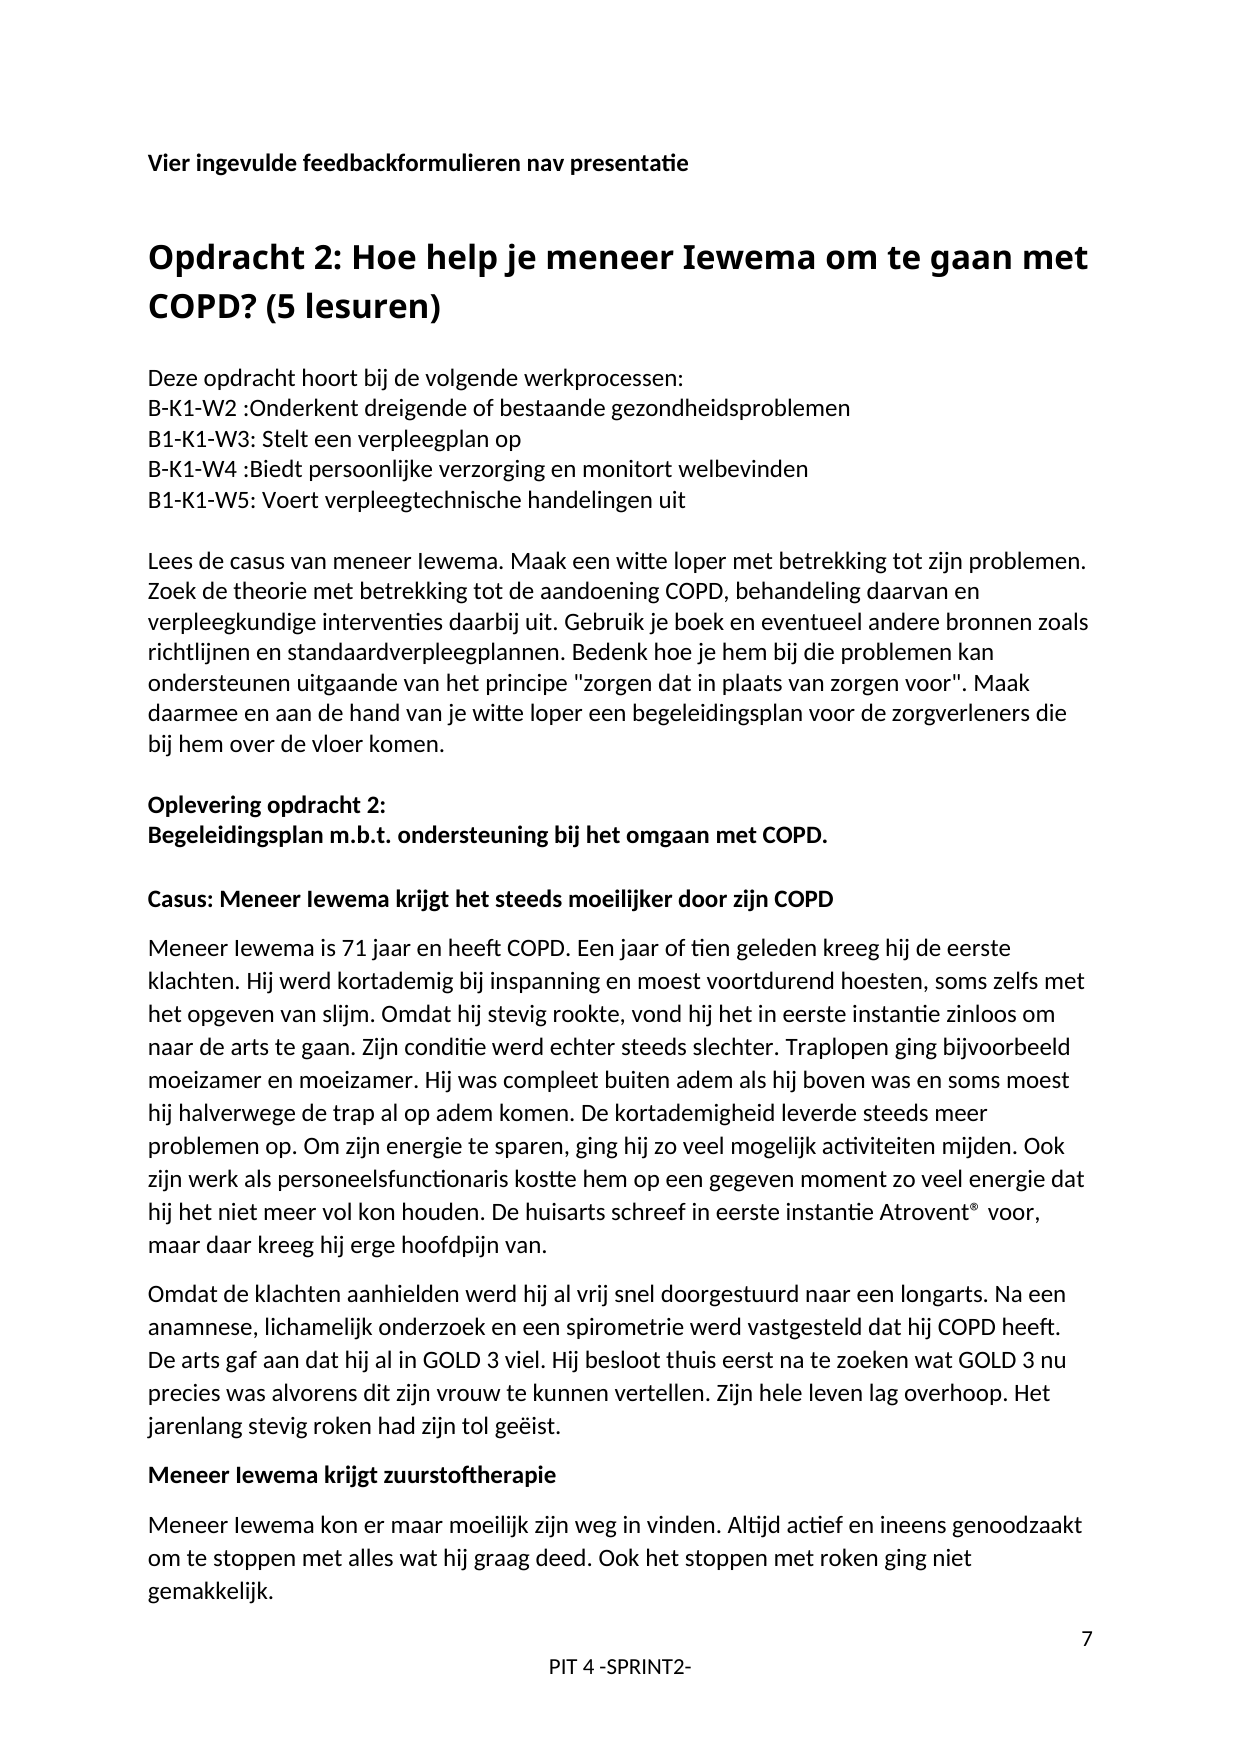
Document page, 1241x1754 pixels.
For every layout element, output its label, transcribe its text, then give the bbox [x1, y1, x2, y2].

text B1-K1-W3: Stelt een verpleegplan op [148, 423, 1093, 453]
text B-K1-W4 :Biedt persoonlijke verzorging en monitort welbevinden [148, 453, 1093, 484]
text Vier ingevulde feedbackformulieren nav presentatie [148, 148, 1093, 178]
subtitle Opdracht 2: Hoe help je meneer Iewema om te gaan met COPD? (5 lesuren) [148, 234, 1093, 328]
text Deze opdracht hoort bij de volgende werkprocessen: [148, 362, 1093, 392]
text B1-K1-W5: Voert verpleegtechnische handelingen uit [148, 484, 1093, 514]
text Oplevering opdracht 2: [148, 789, 1093, 819]
text Omdat de klachten aanhielden werd hij al vrij snel doorgestuurd naar een longarts. Na een anamnese, lichamelijk onderzoek en een spirometrie werd vastgesteld dat hij COPD heeft. De arts gaf aan dat hij al in GOLD 3 viel. Hij besloot thuis eerst na te zoeken wat GOLD 3 nu precies was alvorens dit zijn vrouw te kunnen vertellen. Zijn hele leven lag overhoop. Het jarenlang stevig roken had zijn tol geëist. [148, 1278, 1093, 1441]
text Meneer Iewema is 71 jaar en heeft COPD. Een jaar of tien geleden kreeg hij de eerste klachten. Hij werd kortademig bij inspanning en moest voortdurend hoesten, soms zelfs met het opgeven van slijm. Omdat hij stevig rookte, vond hij het in eerste instantie zinloos om naar de arts te gaan. Zijn conditie werd echter steeds slechter. Traplopen ging bijvoorbeeld moeizamer en moeizamer. Hij was compleet buiten adem als hij boven was en soms moest hij halverwege de trap al op adem komen. De kortademigheid leverde steeds meer problemen op. Om zijn energie te sparen, ging hij zo veel mogelijk activiteiten mijden. Ook zijn werk als personeelsfunctionaris kostte hem op een gegeven moment zo veel energie dat hij het niet meer vol kon houden. De huisarts schreef in eerste instantie Atrovent® voor, maar daar kreeg hij erge hoofdpijn van. [148, 933, 1093, 1259]
text Meneer Iewema kon er maar moeilijk zijn weg in vinden. Altijd actief en ineens genoodzaakt om te stoppen met alles wat hij graag deed. Ook het stoppen met roken ging niet gemakkelijk. [148, 1509, 1093, 1606]
text B-K1-W2 :Onderkent dreigende of bestaande gezondheidsproblemen [148, 392, 1093, 423]
text Casus: Meneer Iewema krijgt het steeds moeilijker door zijn COPD [148, 883, 1093, 913]
text Meneer Iewema krijgt zuurstoftherapie [148, 1460, 1093, 1490]
text Lees de casus van meneer Iewema. Maak een witte loper met betrekking tot zijn problemen. Zoek de theorie met betrekking tot de aandoening COPD, behandeling daarvan en verpleegkundige interventies daarbij uit. Gebruik je boek en eventueel andere bronnen zoals richtlijnen en standaardverpleegplannen. Bedenk hoe je hem bij die problemen kan ondersteunen uitgaande van het principe "zorgen dat in plaats van zorgen voor". Maak daarmee en aan de hand van je witte loper een begeleidingsplan voor de zorgverleners die bij hem over de vloer komen. [148, 545, 1093, 758]
text Begeleidingsplan m.b.t. ondersteuning bij het omgaan met COPD. [148, 819, 1093, 850]
